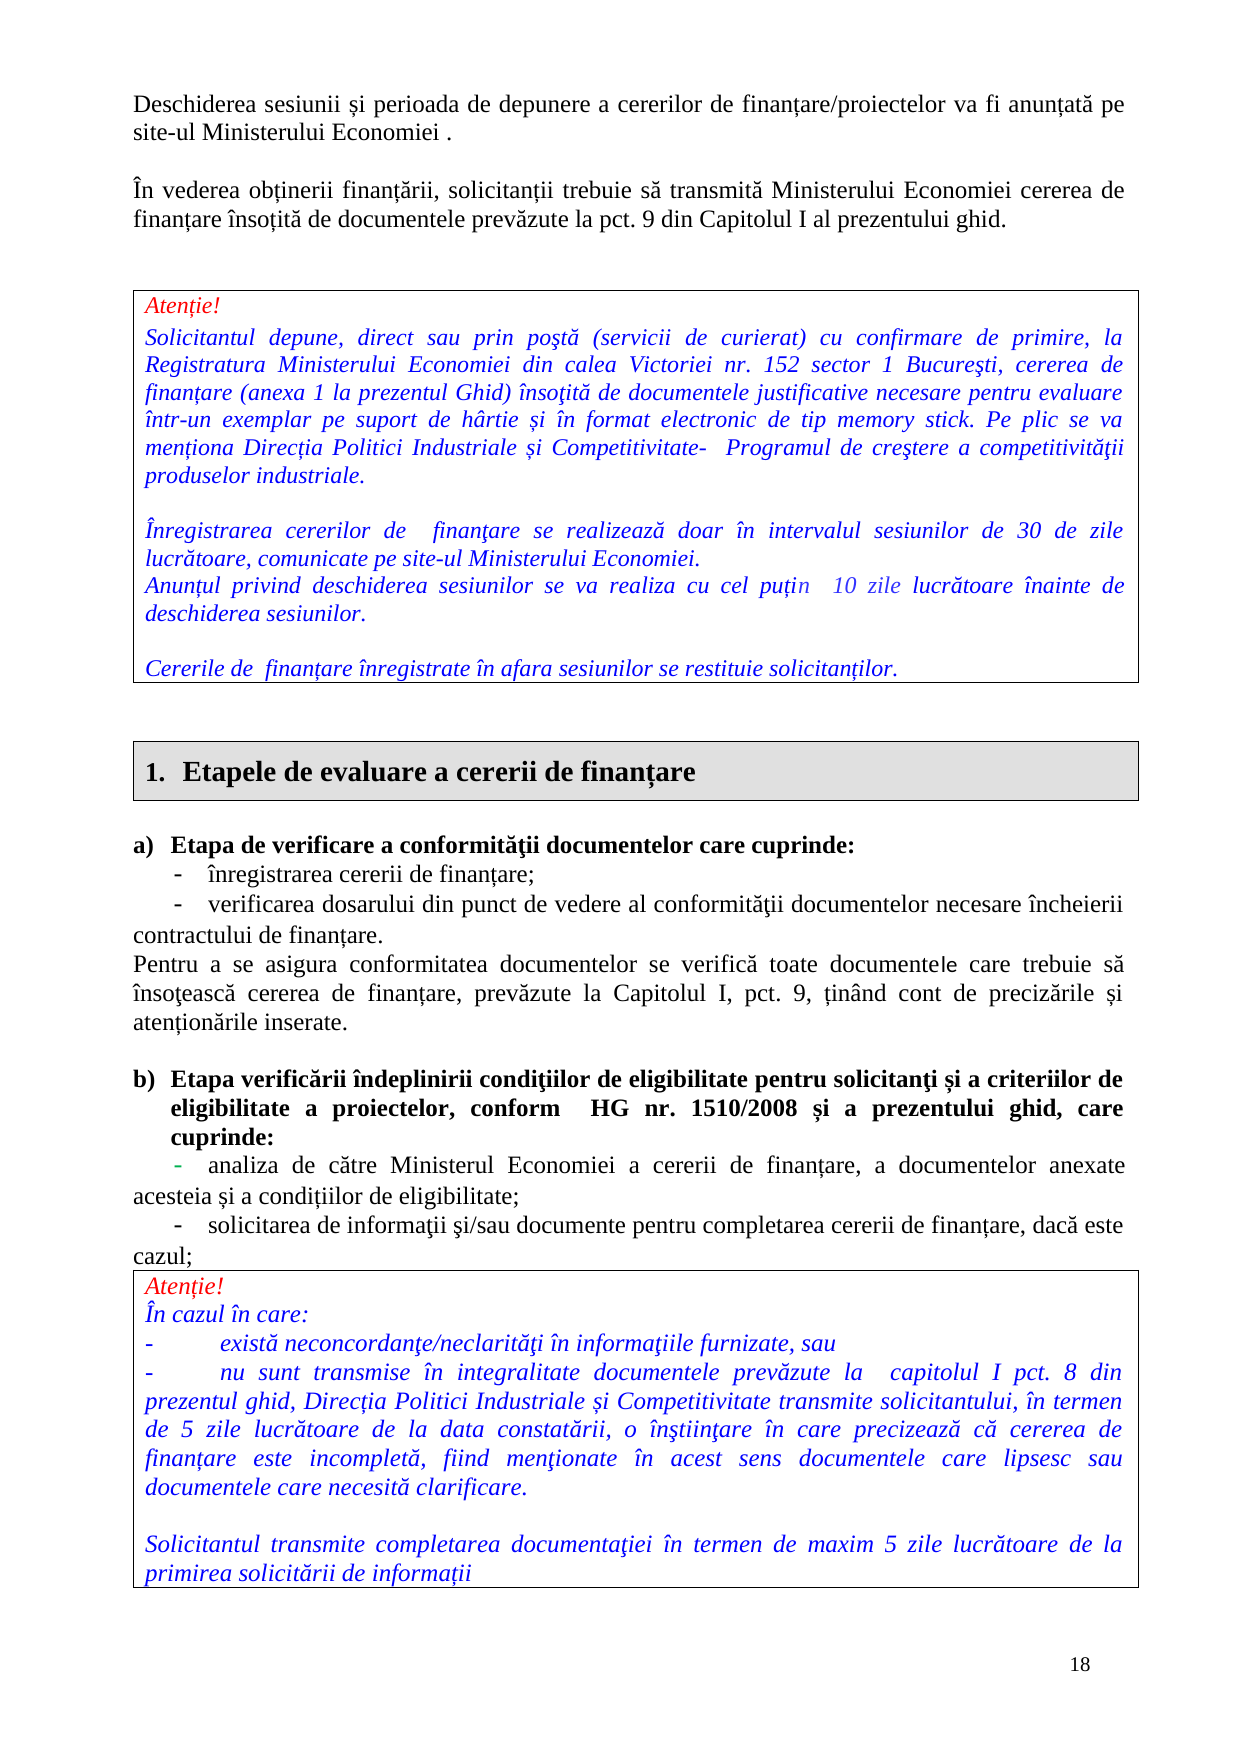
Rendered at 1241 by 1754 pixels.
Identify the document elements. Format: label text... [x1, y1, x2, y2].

list Etapa de verificare a conformităţii documentelor care cuprinde: [133, 830, 1125, 859]
list solicitarea de informaţii şi/sau documente pentru completarea cererii de finanțare, dacă este cazul; [133, 1210, 1125, 1270]
table_header Atenție! Solicitantul depune, direct sau prin poştă (servicii de curierat) cu confirmare de primire, la Registratura Ministerului Economiei din calea Victoriei nr. 152 sector 1 Bucureşti, cererea de finanțare (anexa 1 la prezentul Ghid) însoţită de documentele justificative necesare pentru evaluare într-un exemplar pe suport de hârtie și în format electronic de tip memory stick. Pe plic se va menționa Direcția Politici Industriale și Competitivitate- Programul de creştere a competitivităţii produselor industriale. Înregistrarea cererilor de finanţare se realizează doar în intervalul sesiunilor de 30 de zile lucrătoare, comunicate pe site-ul Ministerului Economiei. Anunțul privind deschiderea sesiunilor se va realiza cu cel puțin 10 zile lucrătoare înainte de deschiderea sesiunilor. Cererile de finanțare înregistrate în afara sesiunilor se restituie solicitanților. [134, 291, 1138, 682]
list analiza de către Ministerul Economiei a cererii de finanțare, a documentelor anexate acesteia și a condițiilor de eligibilitate; [133, 1151, 1126, 1210]
text Deschiderea sesiunii și perioada de depunere a cererilor de finanțare/proiectelor va fi anunțată pe site-ul Ministerului Economiei . [133, 89, 1126, 146]
list Etapa verificării îndeplinirii condiţiilor de eligibilitate pentru solicitanţi și a criteriilor de eligibilitate a proiectelor, conform HG nr. 1510/2008 și a prezentului ghid, care cuprinde: [133, 1064, 1125, 1151]
text În vederea obținerii finanțării, solicitanții trebuie să transmită Ministerului Economiei cererea de finanțare însoțită de documentele prevăzute la pct. 9 din Capitolul I al prezentului ghid. [133, 175, 1126, 232]
list înregistrarea cererii de finanțare; [170, 859, 1125, 889]
text Pentru a se asigura conformitatea documentelor se verifică toate documentele care trebuie să însoţească cererea de finanțare, prevăzute la Capitolul I, pct. 9, ținând cont de precizările și atenționările inserate. [133, 949, 1125, 1036]
table_header Etapele de evaluare a cererii de finanțare [134, 742, 1138, 800]
list verificarea dosarului din punct de vedere al conformităţii documentelor necesare încheierii contractului de finanțare. [133, 889, 1125, 949]
table_header Atenție! În cazul în care: - există neconcordanţe/neclarităţi în informaţiile furnizate, sau - nu sunt transmise în integralitate documentele prevăzute la capitolul I pct. 8 din prezentul ghid, Direcția Politici Industriale și Competitivitate transmite solicitantului, în termen de 5 zile lucrătoare de la data constatării, o înştiinţare în care precizează că cererea de finanțare este incompletă, fiind menţionate în acest sens documentele care lipsesc sau documentele care necesită clarificare. Solicitantul transmite completarea documentaţiei în termen de maxim 5 zile lucrătoare de la primirea solicitării de informații [134, 1271, 1138, 1587]
